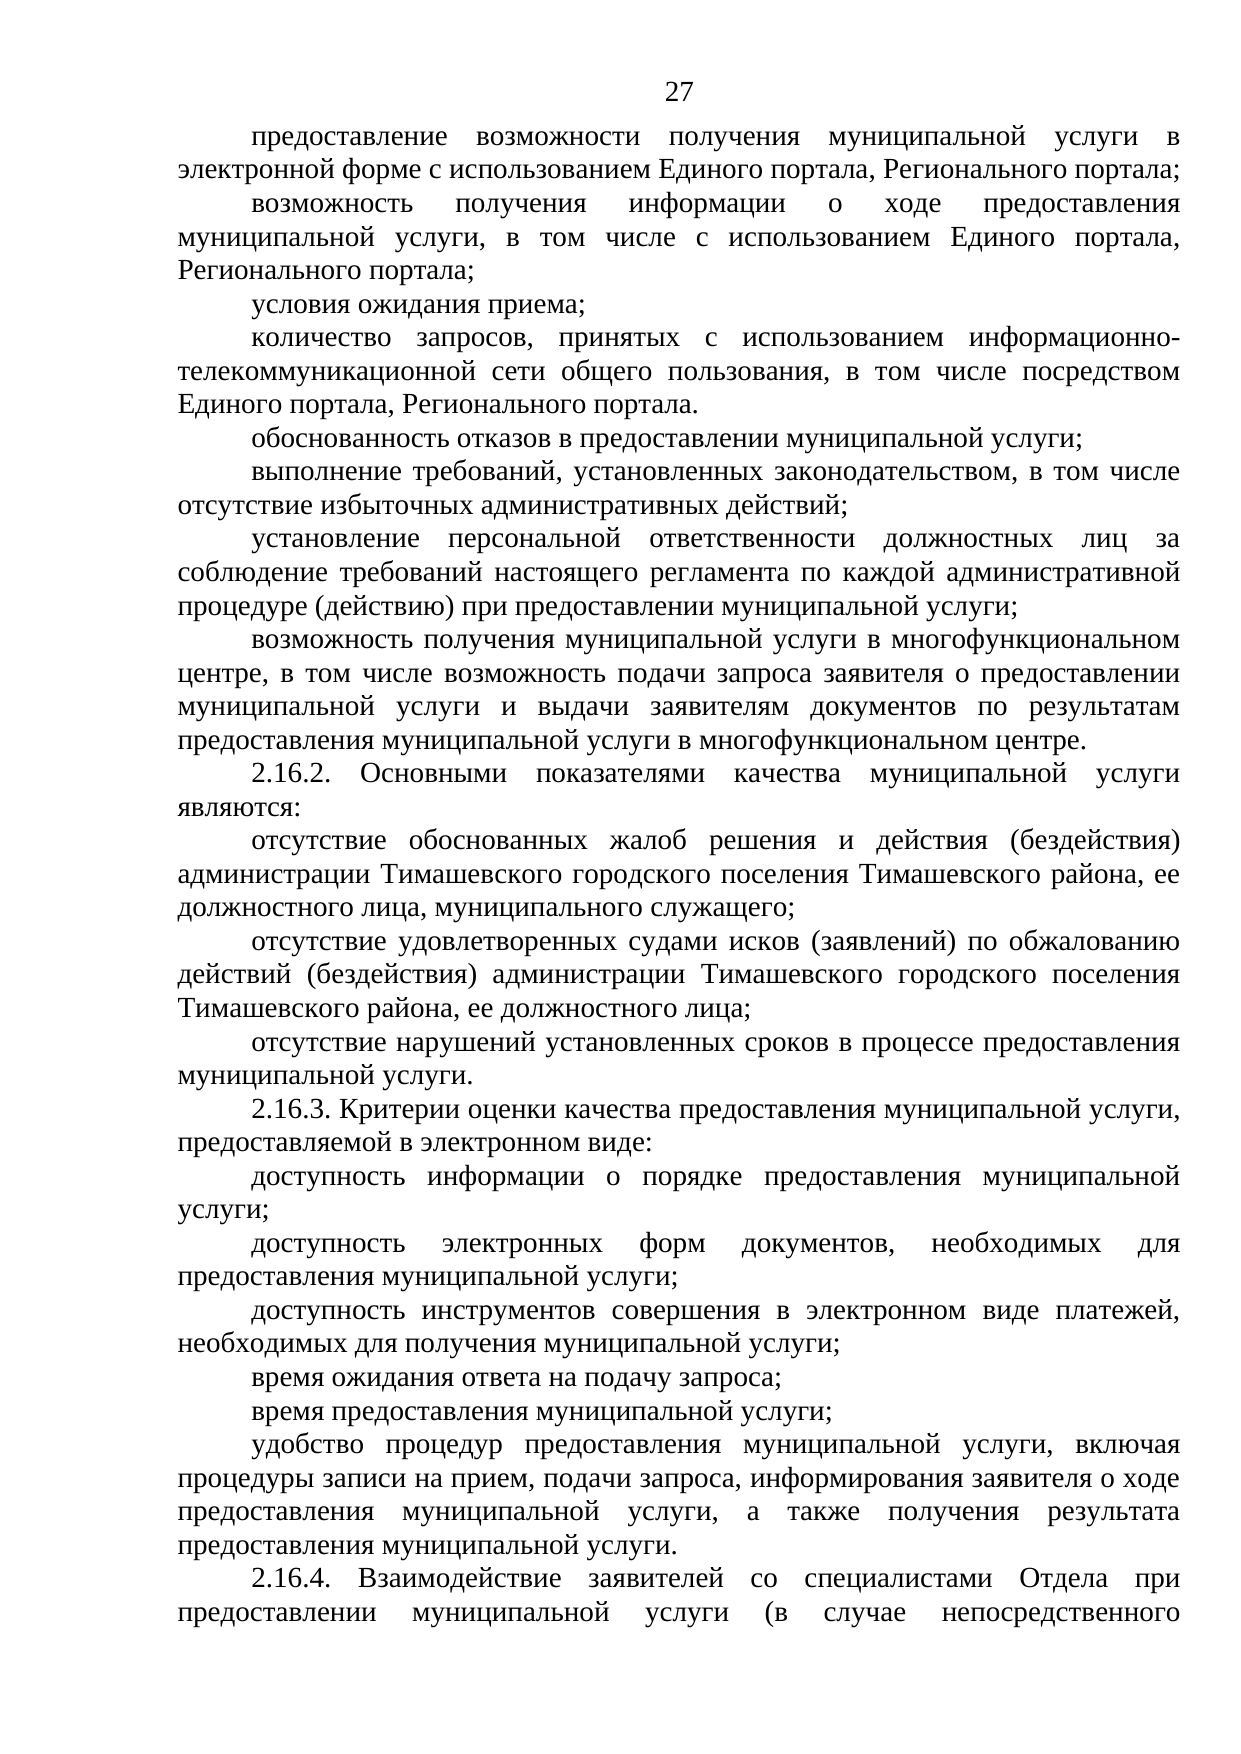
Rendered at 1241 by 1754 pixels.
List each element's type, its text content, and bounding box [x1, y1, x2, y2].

text отсутствие обоснованных жалоб решения и действия (бездействия) администрации Тимашевского городского поселения Тимашевского района, ее должностного лица, муниципального служащего; [177, 822, 1181, 923]
text количество запросов, принятых с использованием информационно-телекоммуникационной сети общего пользования, в том числе посредством Единого портала, Регионального портала. [177, 319, 1181, 420]
text возможность получения муниципальной услуги в многофункциональном центре, в том числе возможность подачи запроса заявителя о предоставлении муниципальной услуги и выдачи заявителям документов по результатам предоставления муниципальной услуги в многофункциональном центре. [177, 621, 1181, 755]
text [177, 1560, 1181, 1627]
text отсутствие нарушений установленных сроков в процессе предоставления муниципальной услуги. [177, 1024, 1181, 1091]
text условия ожидания приема; [177, 286, 1181, 319]
text 2.16.3. Критерии оценки качества предоставления муниципальной услуги, предоставляемой в электронном виде: [177, 1091, 1181, 1158]
text выполнение требований, установленных законодательством, в том числе отсутствие избыточных административных действий; [177, 453, 1181, 521]
text обоснованность отказов в предоставлении муниципальной услуги; [177, 420, 1181, 453]
text удобство процедур предоставления муниципальной услуги, включая процедуры записи на прием, подачи запроса, информирования заявителя о ходе предоставления муниципальной услуги, а также получения результата предоставления муниципальной услуги. [177, 1426, 1181, 1560]
text время предоставления муниципальной услуги; [177, 1393, 1181, 1426]
text установление персональной ответственности должностных лиц за соблюдение требований настоящего регламента по каждой административной процедуре (действию) при предоставлении муниципальной услуги; [177, 521, 1181, 621]
text предоставление возможности получения муниципальной услуги в электронной форме с использованием Единого портала, Регионального портала; [177, 118, 1181, 185]
text отсутствие удовлетворенных судами исков (заявлений) по обжалованию действий (бездействия) администрации Тимашевского городского поселения Тимашевского района, ее должностного лица; [177, 923, 1181, 1024]
text доступность электронных форм документов, необходимых для предоставления муниципальной услуги; [177, 1225, 1181, 1292]
text 2.16.2. Основными показателями качества муниципальной услуги являются: [177, 755, 1181, 822]
text возможность получения информации о ходе предоставления муниципальной услуги, в том числе с использованием Единого портала, Регионального портала; [177, 185, 1181, 286]
text доступность инструментов совершения в электронном виде платежей, необходимых для получения муниципальной услуги; [177, 1292, 1181, 1359]
text время ожидания ответа на подачу запроса; [177, 1359, 1181, 1393]
text доступность информации о порядке предоставления муниципальной услуги; [177, 1158, 1181, 1225]
